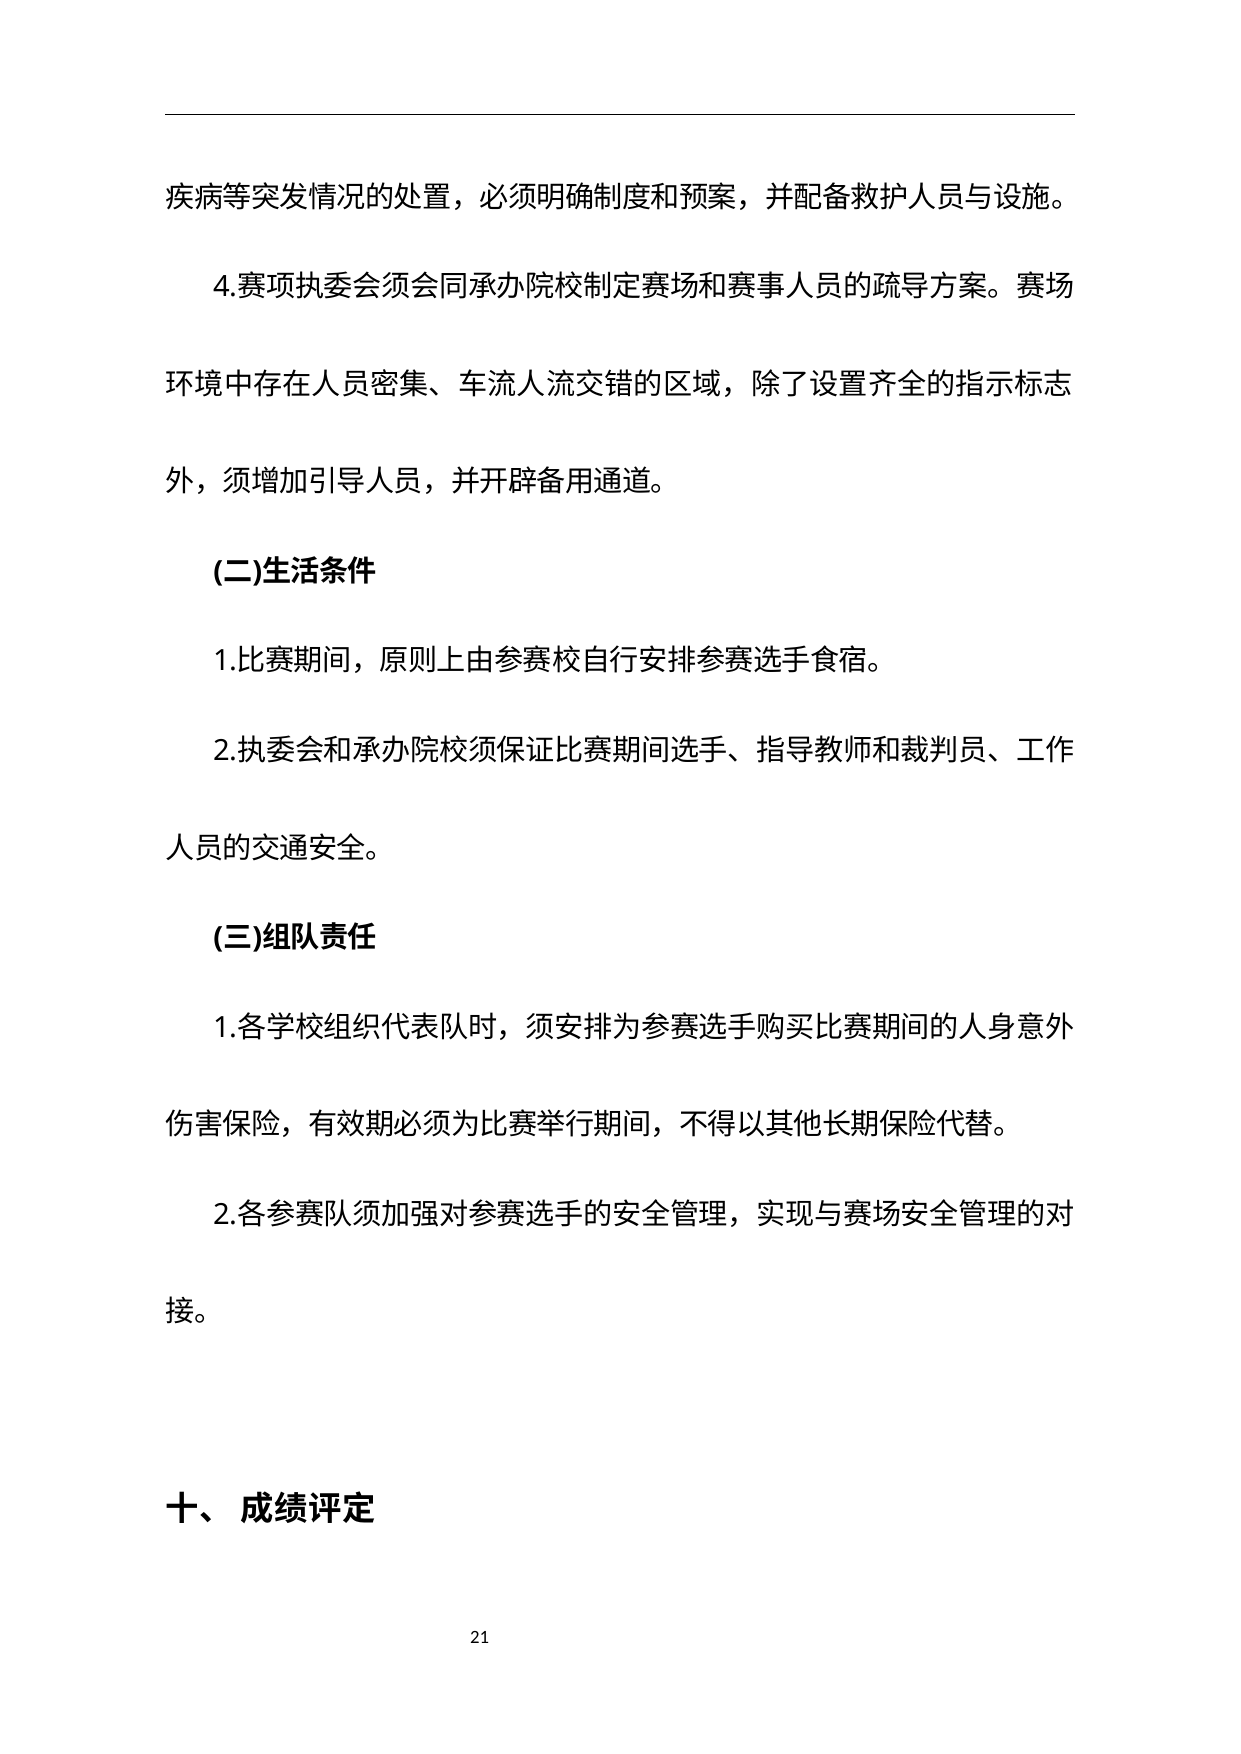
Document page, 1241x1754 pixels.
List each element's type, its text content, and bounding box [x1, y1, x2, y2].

text 4.赛项执委会须会同承办院校制定赛场和赛事人员的疏导方案。赛场环境中存在人员密集、车流人流交错的区域，除了设置齐全的指示标志外，须增加引导人员，并开辟备用通道。 [165, 252, 1075, 512]
text 2.各参赛队须加强对参赛选手的安全管理，实现与赛场安全管理的对接。 [165, 1179, 1075, 1342]
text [165, 162, 1075, 227]
list 成绩评定 [165, 1473, 1075, 1538]
text 2.执委会和承办院校须保证比赛期间选手、指导教师和裁判员、工作人员的交通安全。 [165, 715, 1075, 878]
text (二)生活条件 [165, 536, 1075, 601]
text (三)组队责任 [165, 902, 1075, 967]
text 1.各学校组织代表队时，须安排为参赛选手购买比赛期间的人身意外伤害保险，有效期必须为比赛举行期间，不得以其他长期保险代替。 [165, 992, 1075, 1154]
text 1.比赛期间，原则上由参赛校自行安排参赛选手食宿。 [165, 626, 1075, 691]
